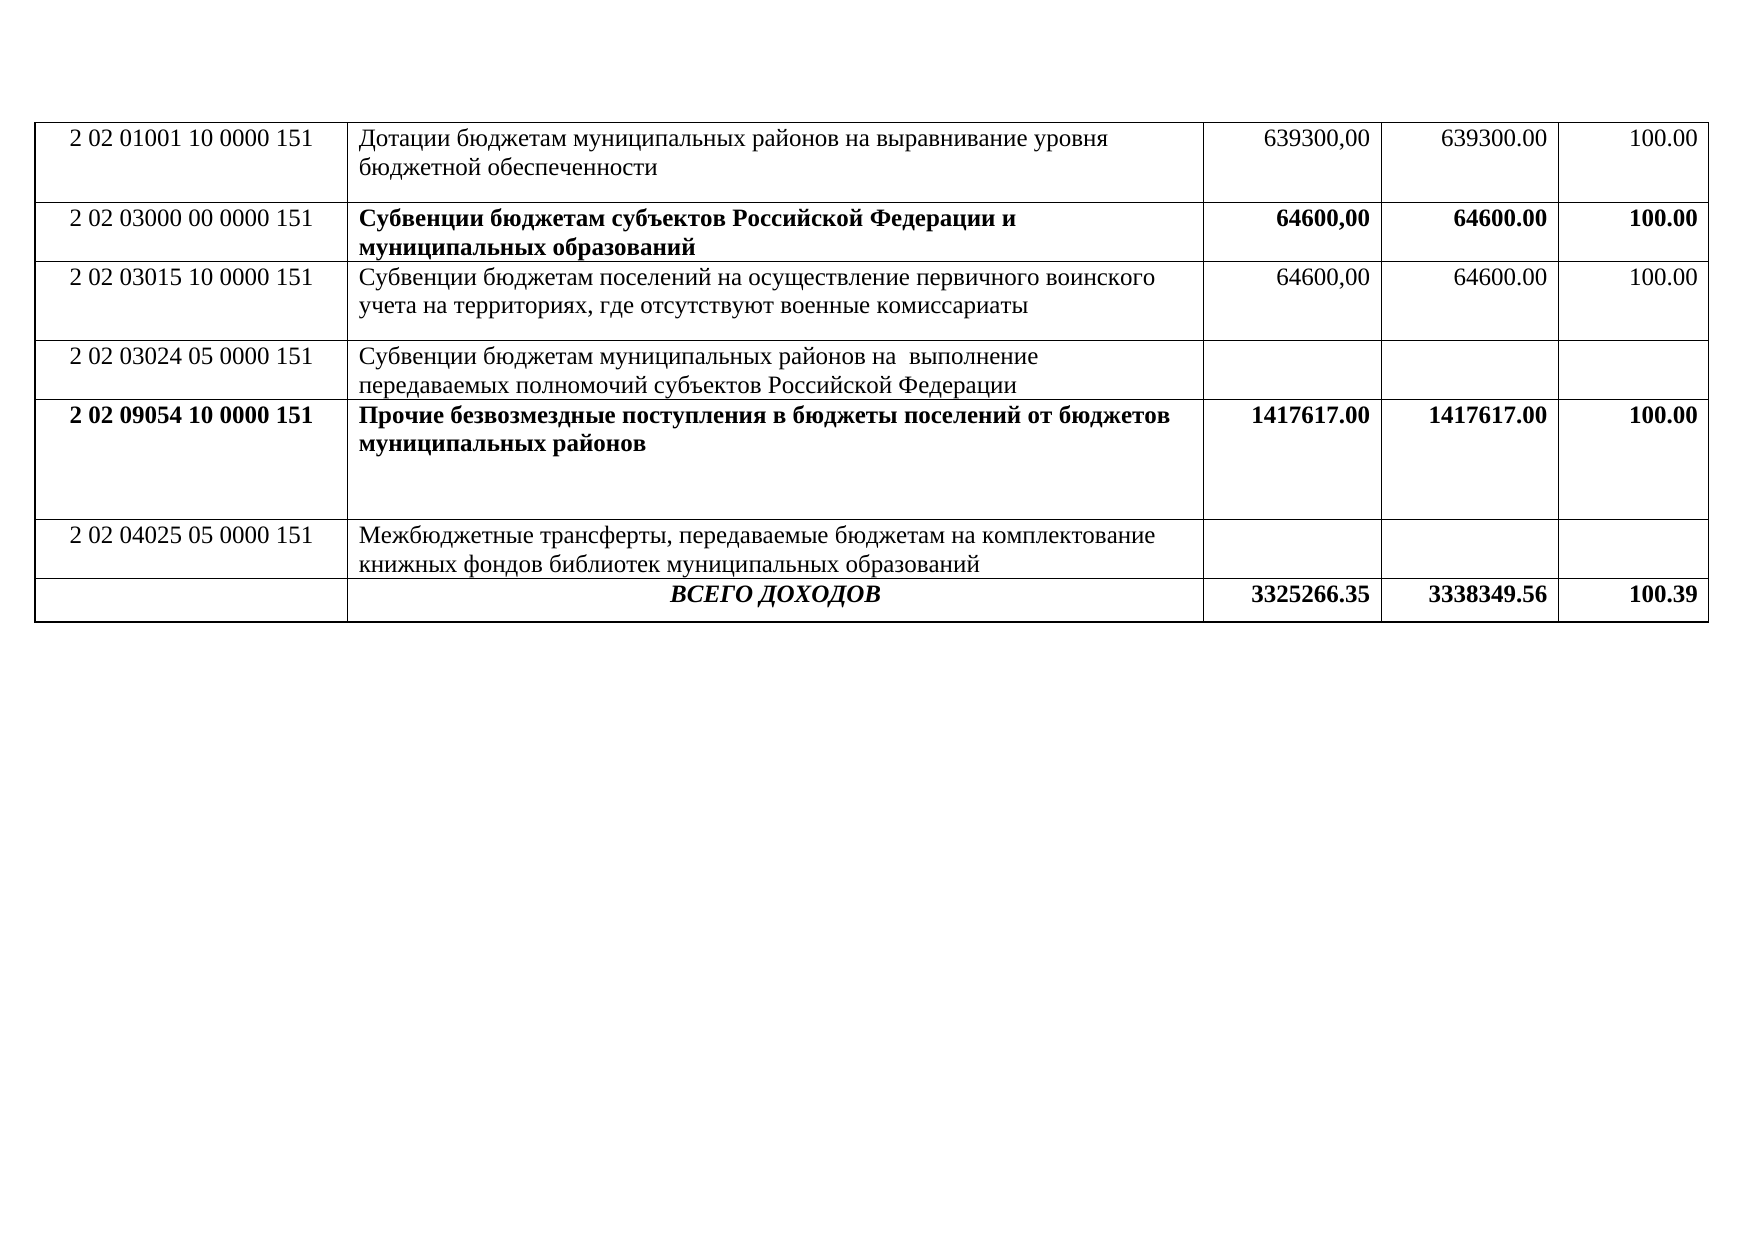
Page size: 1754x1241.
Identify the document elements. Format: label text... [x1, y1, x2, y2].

table_cell 639300.00 [1382, 123, 1558, 202]
table_cell [1559, 341, 1708, 399]
table_cell [1559, 520, 1708, 578]
table_cell [1204, 341, 1381, 399]
table_cell Прочие безвозмездные поступления в бюджеты поселений от бюджетов муниципальных районов [348, 400, 1203, 519]
table_cell 100.00 [1559, 400, 1708, 519]
table_cell Дотации бюджетам муниципальных районов на выравнивание уровня бюджетной обеспеченности [348, 123, 1203, 202]
table_cell 639300,00 [1204, 123, 1381, 202]
table_cell 64600.00 [1382, 203, 1558, 261]
table_cell [36, 579, 347, 621]
table_cell Субвенции бюджетам муниципальных районов на выполнение передаваемых полномочий субъектов Российской Федерации [348, 341, 1203, 399]
table_cell 1417617.00 [1204, 400, 1381, 519]
table_cell [1204, 520, 1381, 578]
table_cell 100.00 [1559, 203, 1708, 261]
table_cell 1417617.00 [1382, 400, 1558, 519]
table_cell [1382, 341, 1558, 399]
table_cell Межбюджетные трансферты, передаваемые бюджетам на комплектование книжных фондов библиотек муниципальных образований [348, 520, 1203, 578]
table_cell 3338349.56 [1382, 579, 1558, 621]
table_cell 100.00 [1559, 262, 1708, 340]
table_cell 64600.00 [1382, 262, 1558, 340]
table_cell 64600,00 [1204, 262, 1381, 340]
table_cell 64600,00 [1204, 203, 1381, 261]
table_cell 2 02 03000 00 0000 151 [36, 203, 347, 261]
table_cell 3325266.35 [1204, 579, 1381, 621]
table_cell 2 02 03024 05 0000 151 [36, 341, 347, 399]
table_cell 100.00 [1559, 123, 1708, 202]
table_cell 2 02 04025 05 0000 151 [36, 520, 347, 578]
table_cell [1382, 520, 1558, 578]
table_cell 2 02 09054 10 0000 151 [36, 400, 347, 519]
table_cell ВСЕГО ДОХОДОВ [348, 579, 1203, 621]
table_cell 100.39 [1559, 579, 1708, 621]
table_cell 2 02 01001 10 0000 151 [36, 123, 347, 202]
table_cell Субвенции бюджетам поселений на осуществление первичного воинского учета на территориях, где отсутствуют военные комиссариаты [348, 262, 1203, 340]
table_cell 2 02 03015 10 0000 151 [36, 262, 347, 340]
table_cell Субвенции бюджетам субъектов Российской Федерации и муниципальных образований [348, 203, 1203, 261]
